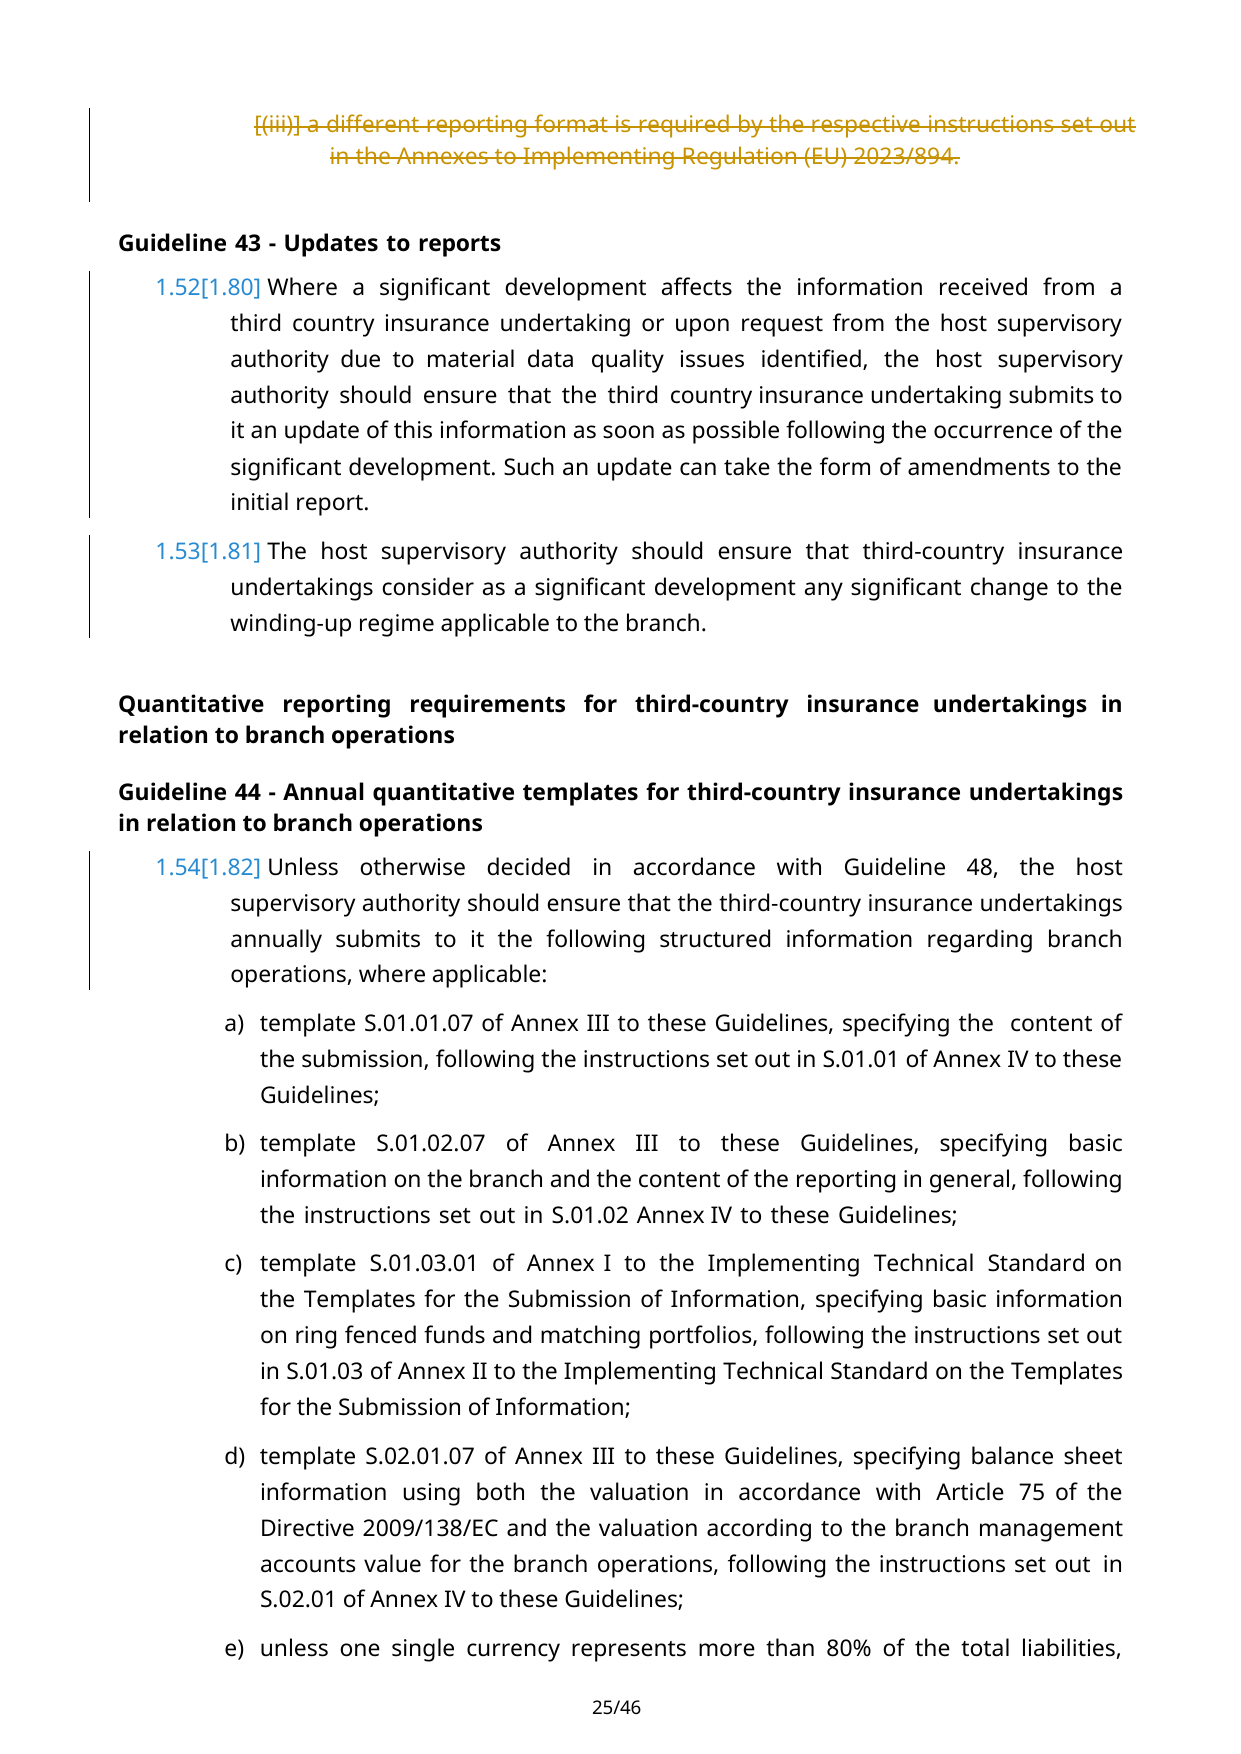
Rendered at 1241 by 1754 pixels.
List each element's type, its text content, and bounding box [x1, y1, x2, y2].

list The host supervisory authority should ensure that third-country insurance undertakings consider as a significant development any significant change to the winding-up regime applicable to the branch. [155, 535, 1123, 638]
list template S.01.02.07 of Annex III to these Guidelines, specifying basic information on the branch and the content of the reporting in general, following the instructions set out in S.01.02 Annex IV to these Guidelines; [224, 1127, 1123, 1230]
list template S.01.01.07 of Annex III to these Guidelines, specifying the content of the submission, following the instructions set out in S.01.01 of Annex IV to these Guidelines; [224, 1007, 1123, 1110]
subtitle Guideline 43 - Updates to reports [118, 227, 1136, 258]
list Unless otherwise decided in accordance with Guideline 48, the host supervisory authority should ensure that the third-country insurance undertakings annually submits to it the following structured information regarding branch operations, where applicable: [155, 851, 1123, 990]
list template S.01.03.01 of Annex I to the Implementing Technical Standard on the Templates for the Submission of Information, specifying basic information on ring fenced funds and matching portfolios, following the instructions set out in S.01.03 of Annex II to the Implementing Technical Standard on the Templates for the Submission of Information; [224, 1247, 1123, 1422]
list template S.02.01.07 of Annex III to these Guidelines, specifying balance sheet information using both the valuation in accordance with Article 75 of the Directive 2009/138/EC and the valuation according to the branch management accounts value for the branch operations, following the instructions set out in S.02.01 of Annex IV to these Guidelines; [224, 1440, 1123, 1615]
list Where a significant development affects the information received from a third country insurance undertaking or upon request from the host supervisory authority due to material data quality issues identified, the host supervisory authority should ensure that the third country insurance undertaking submits to it an update of this information as soon as possible following the occurrence of the significant development. Such an update can take the form of amendments to the initial report. [155, 271, 1123, 518]
subtitle Quantitative reporting requirements for third-country insurance undertakings in relation to branch operations [118, 688, 1123, 751]
text Guideline 44 - Annual quantitative templates for third-country insurance undertakings in relation to branch operations [118, 776, 1123, 838]
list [224, 1632, 1123, 1663]
